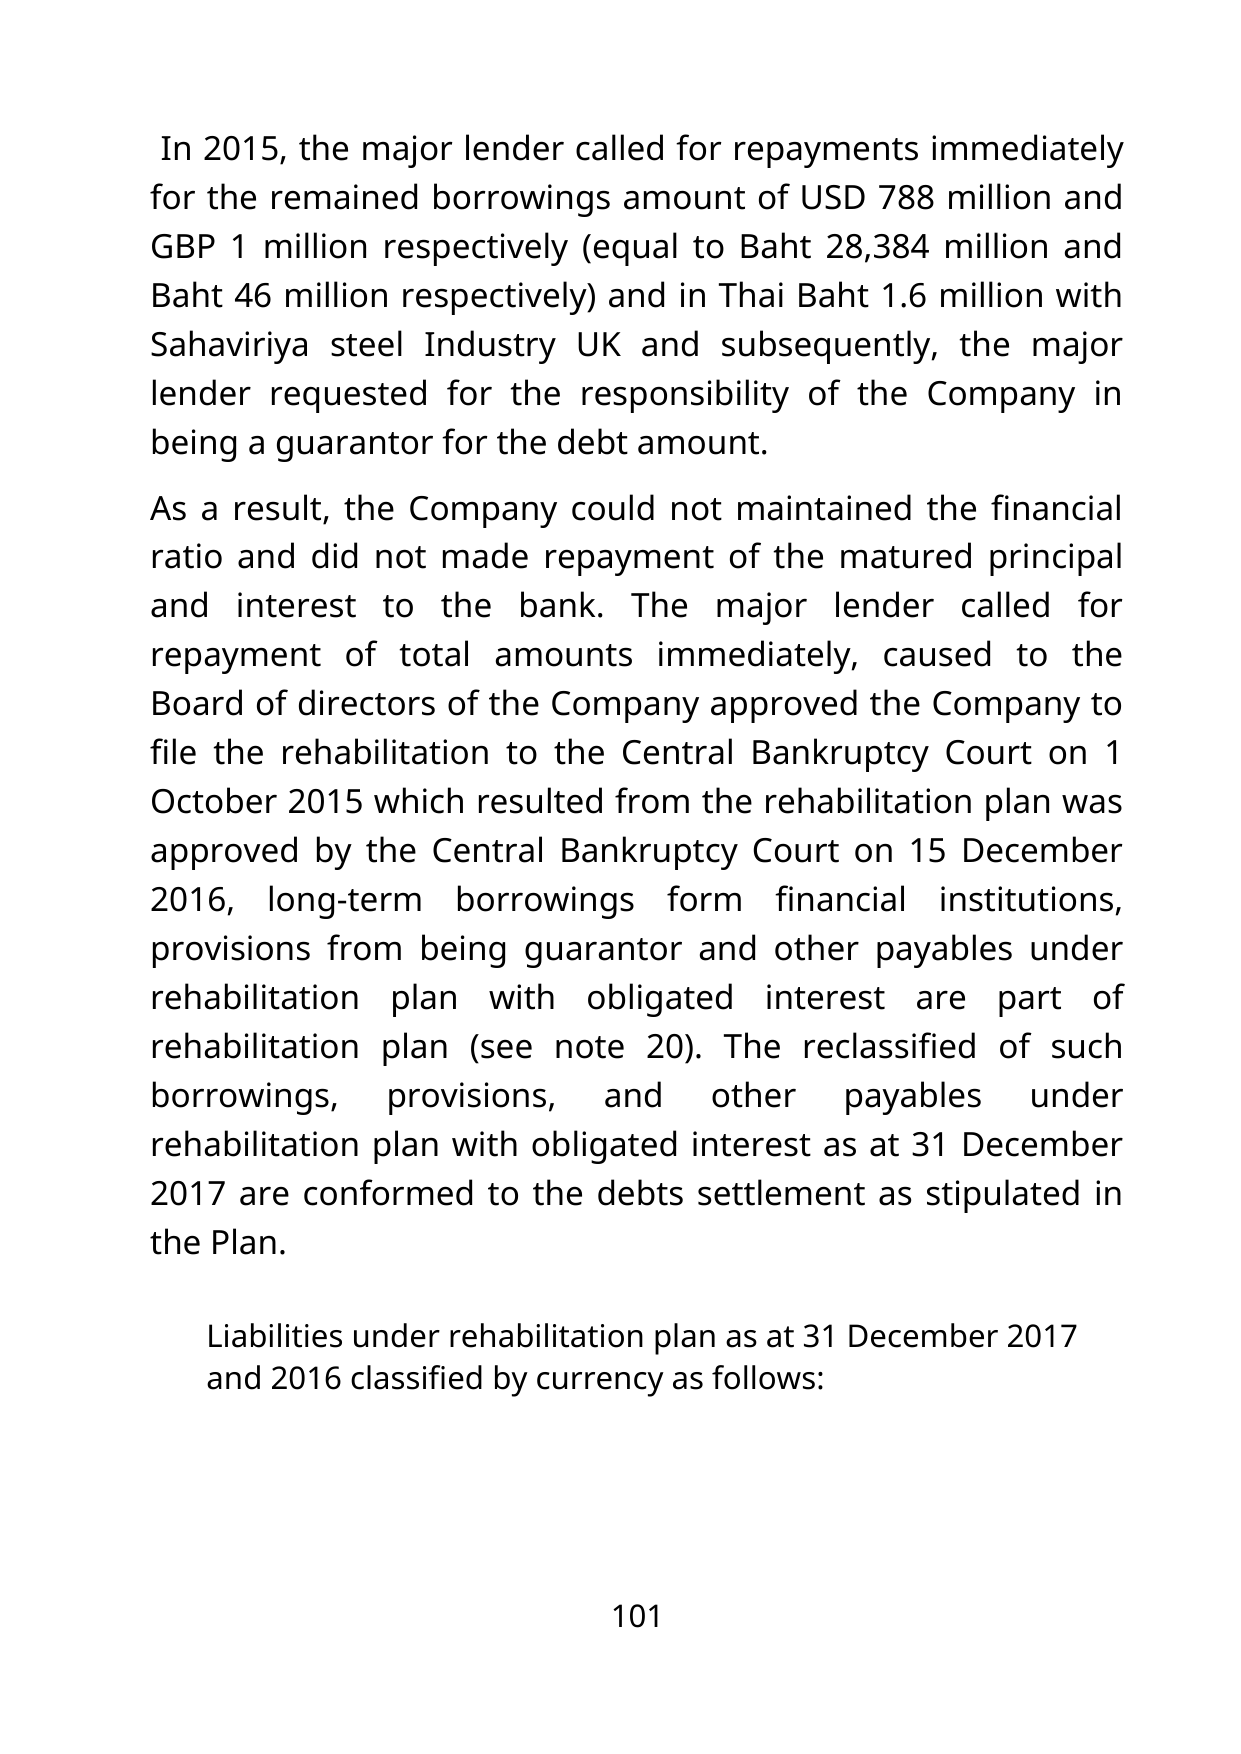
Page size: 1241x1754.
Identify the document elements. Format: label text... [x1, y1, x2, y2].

text Liabilities under rehabilitation plan as at 31 December 2017 and 2016 classified by currency as follows: [206, 1313, 1125, 1399]
text As a result, the Company could not maintained the financial ratio and did not made repayment of the matured principal and interest to the bank. The major lender called for repayment of total amounts immediately, caused to the Board of directors of the Company approved the Company to file the rehabilitation to the Central Bankruptcy Court on 1 October 2015 which resulted from the rehabilitation plan was approved by the Central Bankruptcy Court on 15 December 2016, long-term borrowings form financial institutions, provisions from being guarantor and other payables under rehabilitation plan with obligated interest are part of rehabilitation plan (see note 20). The reclassified of such borrowings, provisions, and other payables under rehabilitation plan with obligated interest as at 31 December 2017 are conformed to the debts settlement as stipulated in the Plan. [150, 484, 1125, 1264]
text In 2015, the major lender called for repayments immediately for the remained borrowings amount of USD 788 million and GBP 1 million respectively (equal to Baht 28,384 million and Baht 46 million respectively) and in Thai Baht 1.6 million with Sahaviriya steel Industry UK and subsequently, the major lender requested for the responsibility of the Company in being a guarantor for the debt amount. [150, 125, 1125, 464]
